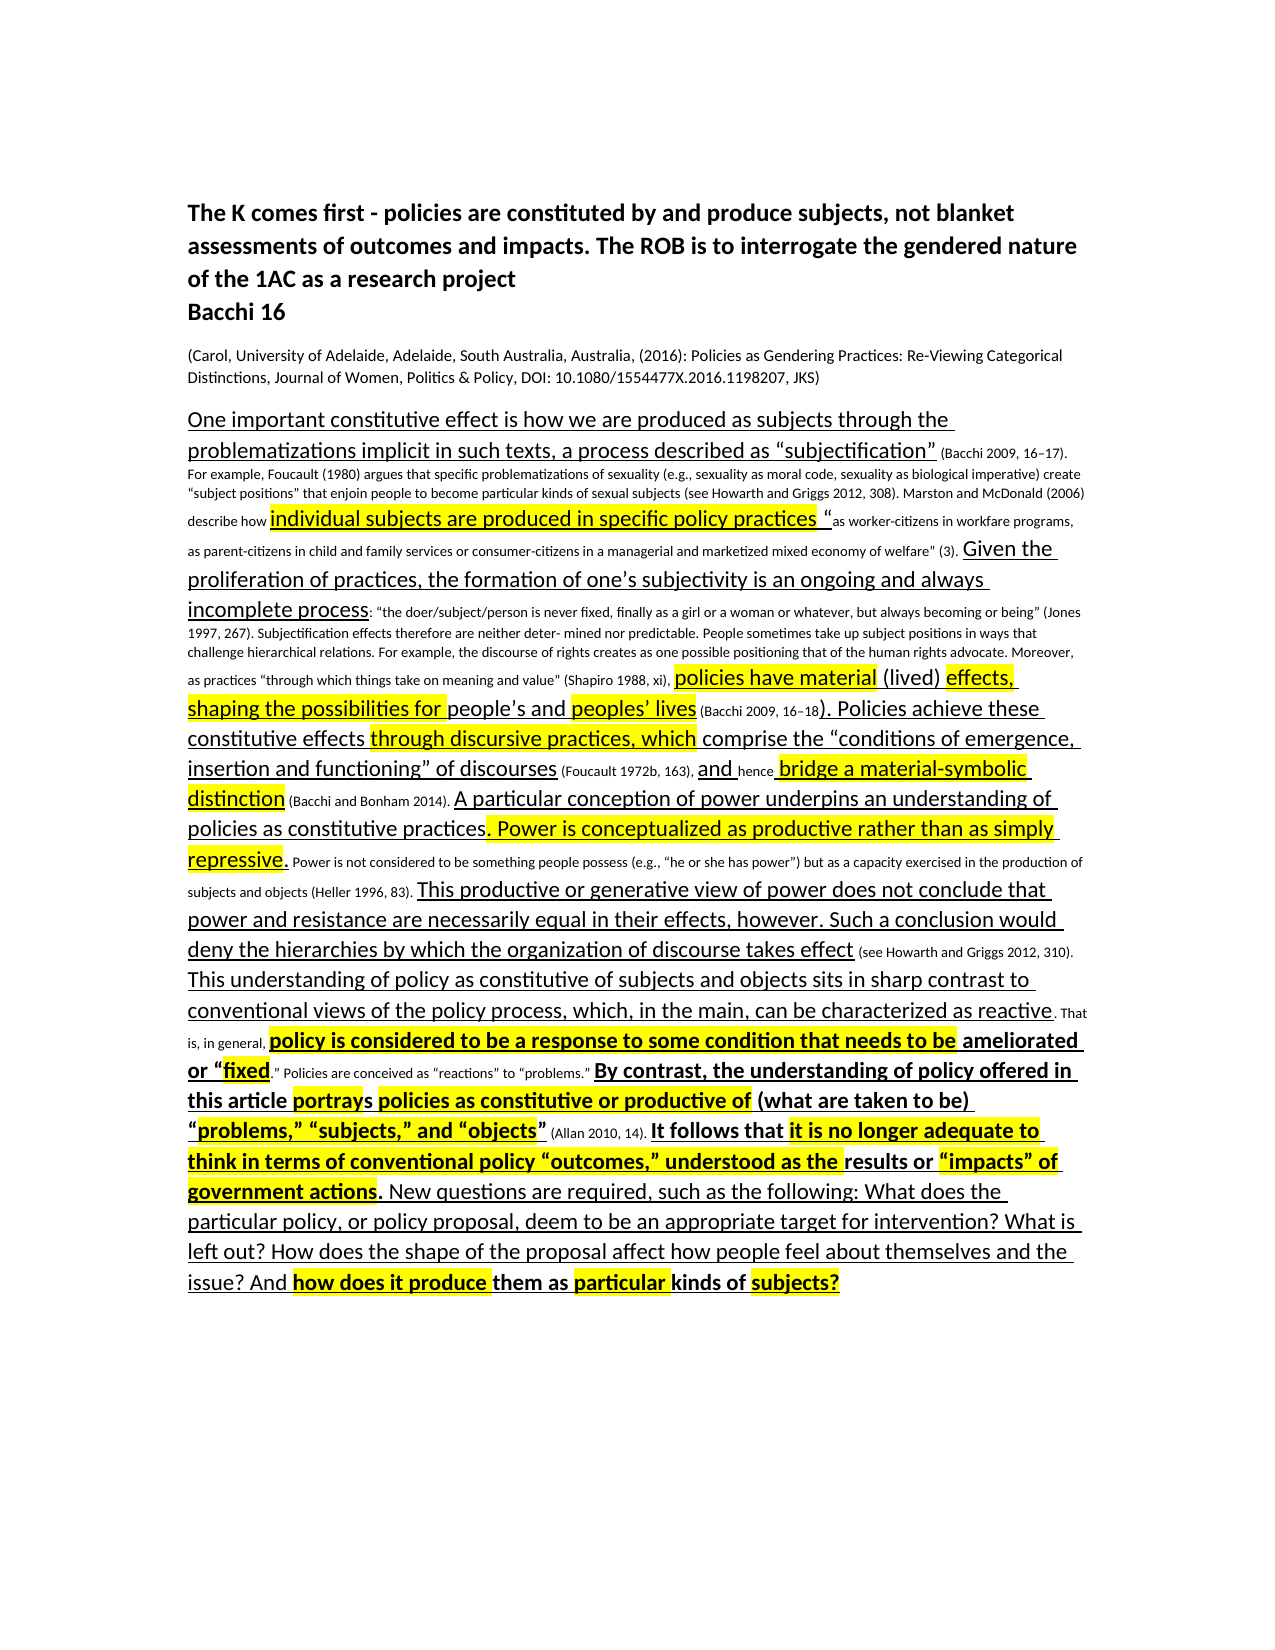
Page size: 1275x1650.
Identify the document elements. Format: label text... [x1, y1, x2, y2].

subtitle The K comes first - policies are constituted by and produce subjects, not blanket assessments of outcomes and impacts. The ROB is to interrogate the gendered nature of the 1AC as a research project [187, 197, 1087, 293]
text (Carol, University of Adelaide, Adelaide, South Australia, Australia, (2016): Policies as Gendering Practices: Re-Viewing Categorical Distinctions, Journal of Women, Politics & Policy, DOI: 10.1080/1554477X.2016.1198207, JKS) [187, 345, 1087, 387]
text Bacchi 16 [187, 296, 1087, 326]
text One important constitutive effect is how we are produced as subjects through the problematizations implicit in such texts, a process described as “subjectification” (Bacchi 2009, 16–17). For example, Foucault (1980) argues that specific problematizations of sexuality (e.g., sexuality as moral code, sexuality as biological imperative) create “subject positions” that enjoin people to become particular kinds of sexual subjects (see Howarth and Griggs 2012, 308). Marston and McDonald (2006) describe how individual subjects are produced in specific policy practices “as worker-citizens in workfare programs, as parent-citizens in child and family services or consumer-citizens in a managerial and marketized mixed economy of welfare” (3). Given the proliferation of practices, the formation of one’s subjectivity is an ongoing and always incomplete process: “the doer/subject/person is never fixed, finally as a girl or a woman or whatever, but always becoming or being” (Jones 1997, 267). Subjectification effects therefore are neither deter- mined nor predictable. People sometimes take up subject positions in ways that challenge hierarchical relations. For example, the discourse of rights creates as one possible positioning that of the human rights advocate. Moreover, as practices “through which things take on meaning and value” (Shapiro 1988, xi), policies have material (lived) effects, shaping the possibilities for people’s and peoples’ lives (Bacchi 2009, 16–18). Policies achieve these constitutive effects through discursive practices, which comprise the “conditions of emergence, insertion and functioning” of discourses (Foucault 1972b, 163), and hence bridge a material-symbolic distinction (Bacchi and Bonham 2014). A particular conception of power underpins an understanding of policies as constitutive practices. Power is conceptualized as productive rather than as simply repressive. Power is not considered to be something people possess (e.g., “he or she has power”) but as a capacity exercised in the production of subjects and objects (Heller 1996, 83). This productive or generative view of power does not conclude that power and resistance are necessarily equal in their effects, however. Such a conclusion would deny the hierarchies by which the organization of discourse takes effect (see Howarth and Griggs 2012, 310). This understanding of policy as constitutive of subjects and objects sits in sharp contrast to conventional views of the policy process, which, in the main, can be characterized as reactive. That is, in general, policy is considered to be a response to some condition that needs to be ameliorated or “fixed.” Policies are conceived as “reactions” to “problems.” By contrast, the understanding of policy offered in this article portrays policies as constitutive or productive of (what are taken to be) “problems,” “subjects,” and “objects” (Allan 2010, 14). It follows that it is no longer adequate to think in terms of conventional policy “outcomes,” understood as the results or “impacts” of government actions. New questions are required, such as the following: What does the particular policy, or policy proposal, deem to be an appropriate target for intervention? What is left out? How does the shape of the proposal affect how people feel about themselves and the issue? And how does it produce them as particular kinds of subjects? [187, 406, 1087, 1296]
